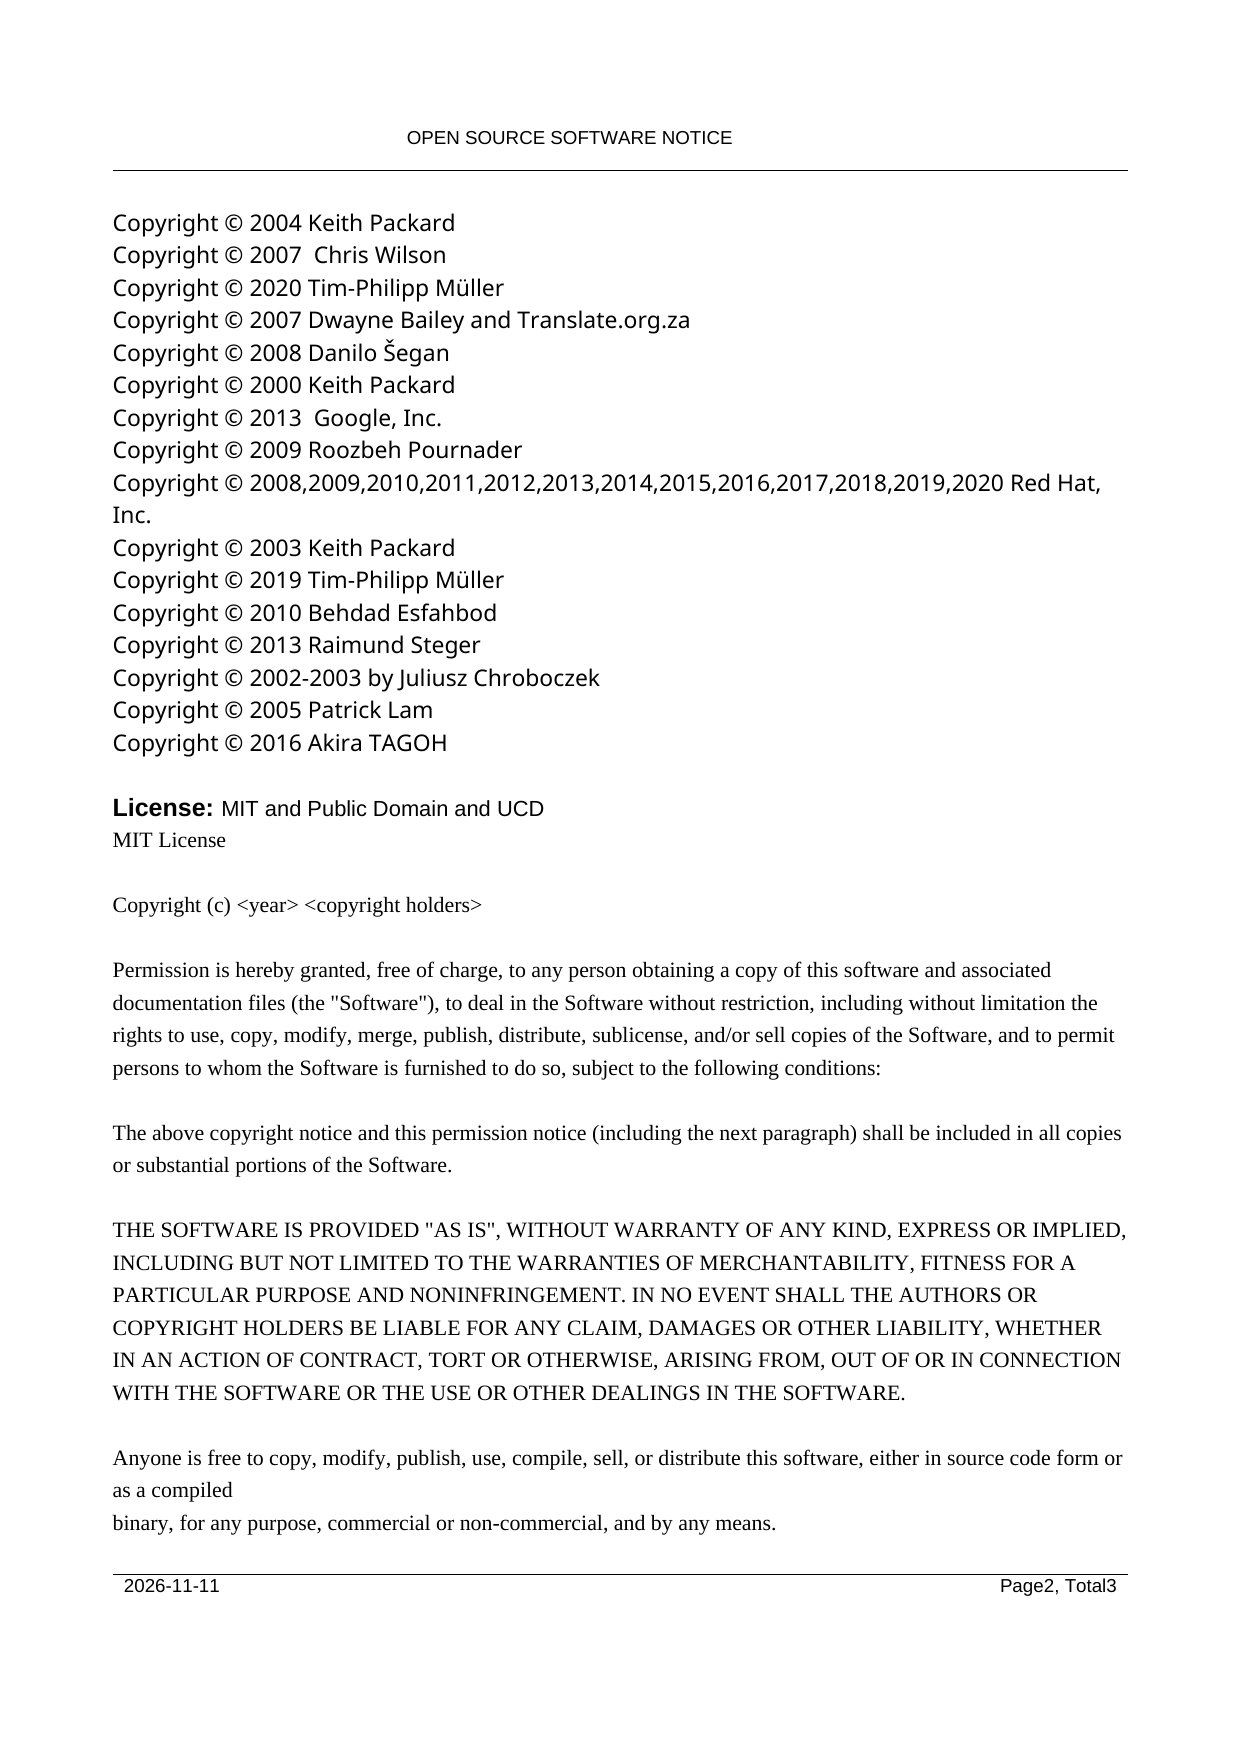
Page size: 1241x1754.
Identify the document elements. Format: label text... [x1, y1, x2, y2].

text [112, 824, 1128, 1539]
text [112, 206, 1128, 791]
text License: MIT and Public Domain and UCD [112, 791, 1128, 824]
